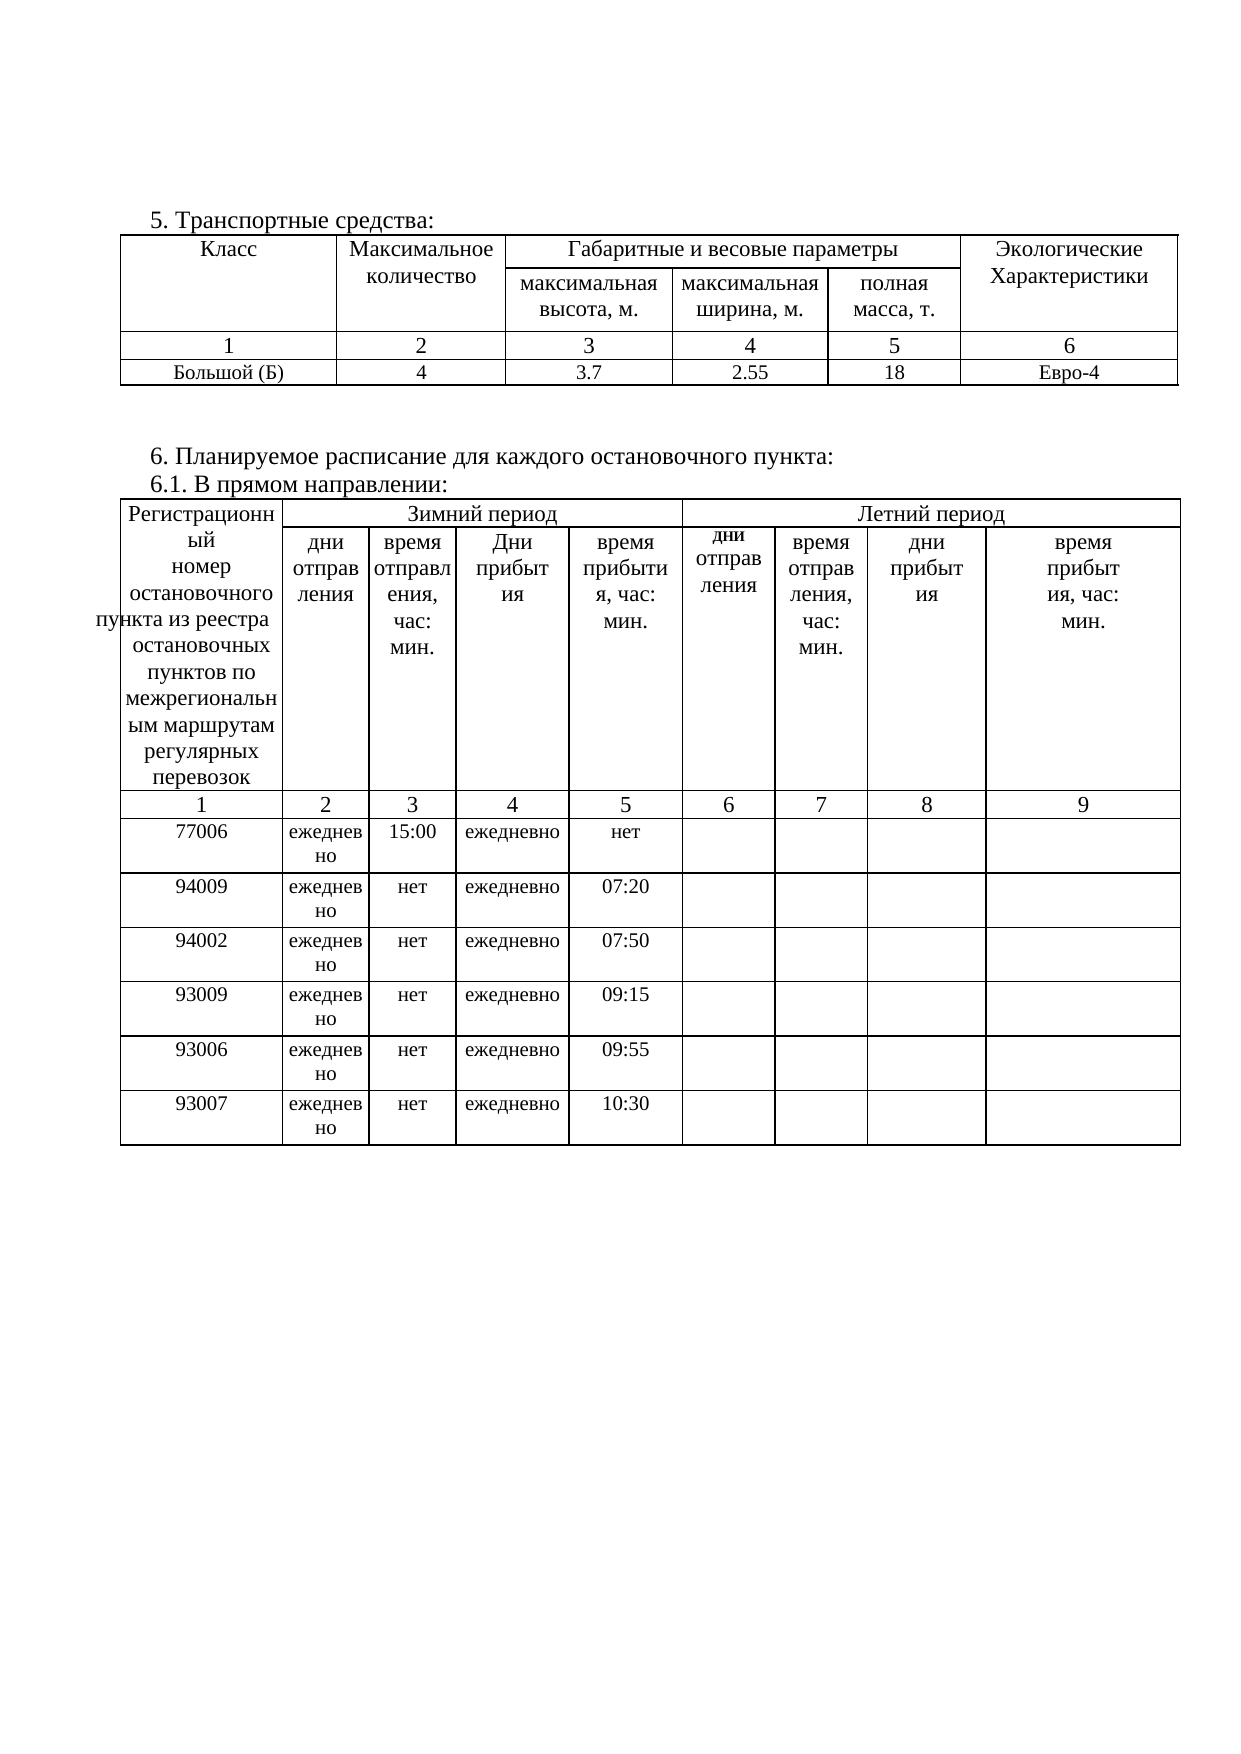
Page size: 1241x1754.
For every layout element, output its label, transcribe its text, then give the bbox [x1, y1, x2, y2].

table_header Зимний период [283, 500, 682, 526]
table_cell [868, 928, 985, 981]
table_cell ежедневно [283, 1091, 368, 1144]
table_cell ежедневно [283, 928, 368, 981]
table_cell 77006 [121, 819, 282, 872]
table_cell ежедневно [283, 1037, 368, 1089]
table_cell [868, 1091, 985, 1144]
table_cell 8 [868, 791, 985, 818]
table_cell время прибыт ия, час: мин. [987, 528, 1180, 790]
table_cell дни прибыт ия [868, 528, 985, 790]
table_cell 6 [961, 332, 1177, 358]
table_cell ежедневно [283, 819, 368, 872]
table_cell 15:00 [370, 819, 455, 872]
table_cell 93006 [121, 1037, 282, 1089]
table_cell [868, 982, 985, 1035]
table_cell ежедневно [457, 928, 568, 981]
table_cell ежедневно [457, 819, 568, 872]
table_cell ДНИ отправ ления [683, 528, 774, 790]
table_cell 1 [121, 332, 336, 358]
table_cell [776, 928, 867, 981]
table_cell 07:20 [570, 874, 682, 926]
table_cell 3.7 [506, 360, 672, 384]
table_cell нет [370, 982, 455, 1035]
table_cell [987, 1037, 1180, 1089]
table_cell [868, 1037, 985, 1089]
table_cell 94002 [121, 928, 282, 981]
table_cell [987, 982, 1180, 1035]
table_cell 4 [673, 332, 827, 358]
table_cell 5 [829, 332, 960, 358]
table_header Габаритные и весовые параметры [506, 236, 960, 267]
table_cell ежедневно [283, 874, 368, 926]
table_cell [868, 874, 985, 926]
table_cell [987, 819, 1180, 872]
text 6. Планируемое расписание для каждого остановочного пункта: [150, 441, 1090, 469]
table_cell 3 [506, 332, 672, 358]
table_cell Дни прибыт ия [457, 528, 568, 790]
table_cell [987, 928, 1180, 981]
table_cell время отправ ления, час: мин. [776, 528, 867, 790]
text 5. Транспортные средства: [150, 205, 1090, 234]
table_cell нет [370, 928, 455, 981]
table_cell [987, 874, 1180, 926]
table_cell ежедневно [283, 982, 368, 1035]
table_cell 9 [987, 791, 1180, 818]
table_cell [776, 982, 867, 1035]
table_header Летний период [683, 500, 1180, 526]
table_cell [683, 982, 774, 1035]
table_cell ежедневно [457, 1091, 568, 1144]
table_cell 18 [829, 360, 960, 384]
table_cell [776, 874, 867, 926]
table_cell 1 [121, 791, 282, 818]
table_header Экологические Характеристики [961, 236, 1177, 331]
table_cell нет [370, 1091, 455, 1144]
table_cell время прибыти я, час: мин. [570, 528, 682, 790]
table_cell [868, 819, 985, 872]
table_cell [987, 1091, 1180, 1144]
table_cell 07:50 [570, 928, 682, 981]
table_cell 93009 [121, 982, 282, 1035]
table_cell Евро-4 [961, 360, 1177, 384]
table_cell дни отправ ления [283, 528, 368, 790]
table_cell 4 [457, 791, 568, 818]
table_header Класс [121, 236, 336, 331]
table_cell 7 [776, 791, 867, 818]
table_cell 4 [337, 360, 505, 384]
table_cell [683, 819, 774, 872]
table_cell ежедневно [457, 982, 568, 1035]
table_cell максимальная ширина, м. [673, 269, 827, 331]
table_cell [683, 928, 774, 981]
table_cell [683, 1091, 774, 1144]
table_cell максимальная высота, м. [506, 269, 672, 331]
table_cell 94009 [121, 874, 282, 926]
table_cell 10:30 [570, 1091, 682, 1144]
table_cell нет [370, 874, 455, 926]
table_cell 3 [370, 791, 455, 818]
table_cell 2.55 [673, 360, 827, 384]
table_cell [776, 1037, 867, 1089]
table_cell [683, 874, 774, 926]
table_cell [776, 819, 867, 872]
text 6.1. В прямом направлении: [150, 469, 1090, 498]
table_cell 93007 [121, 1091, 282, 1144]
table_cell 2 [337, 332, 505, 358]
table_cell ежедневно [457, 874, 568, 926]
table_cell 2 [283, 791, 368, 818]
table_cell время отправл ения, час: мин. [370, 528, 455, 790]
table_cell полная масса, т. [829, 269, 960, 331]
table_header Максимальное количество [337, 236, 505, 331]
table_header Регистрационный номер остановочного пункта из реестра остановочных пунктов по межрегиональным маршрутам регулярных перевозок [121, 500, 282, 790]
table_cell 09:55 [570, 1037, 682, 1089]
table_cell ежедневно [457, 1037, 568, 1089]
table_cell Большой (Б) [121, 360, 336, 384]
table_cell 09:15 [570, 982, 682, 1035]
table_cell 5 [570, 791, 682, 818]
table_cell [683, 1037, 774, 1089]
table_cell 6 [683, 791, 774, 818]
table_cell нет [370, 1037, 455, 1089]
table_cell [776, 1091, 867, 1144]
table_cell нет [570, 819, 682, 872]
